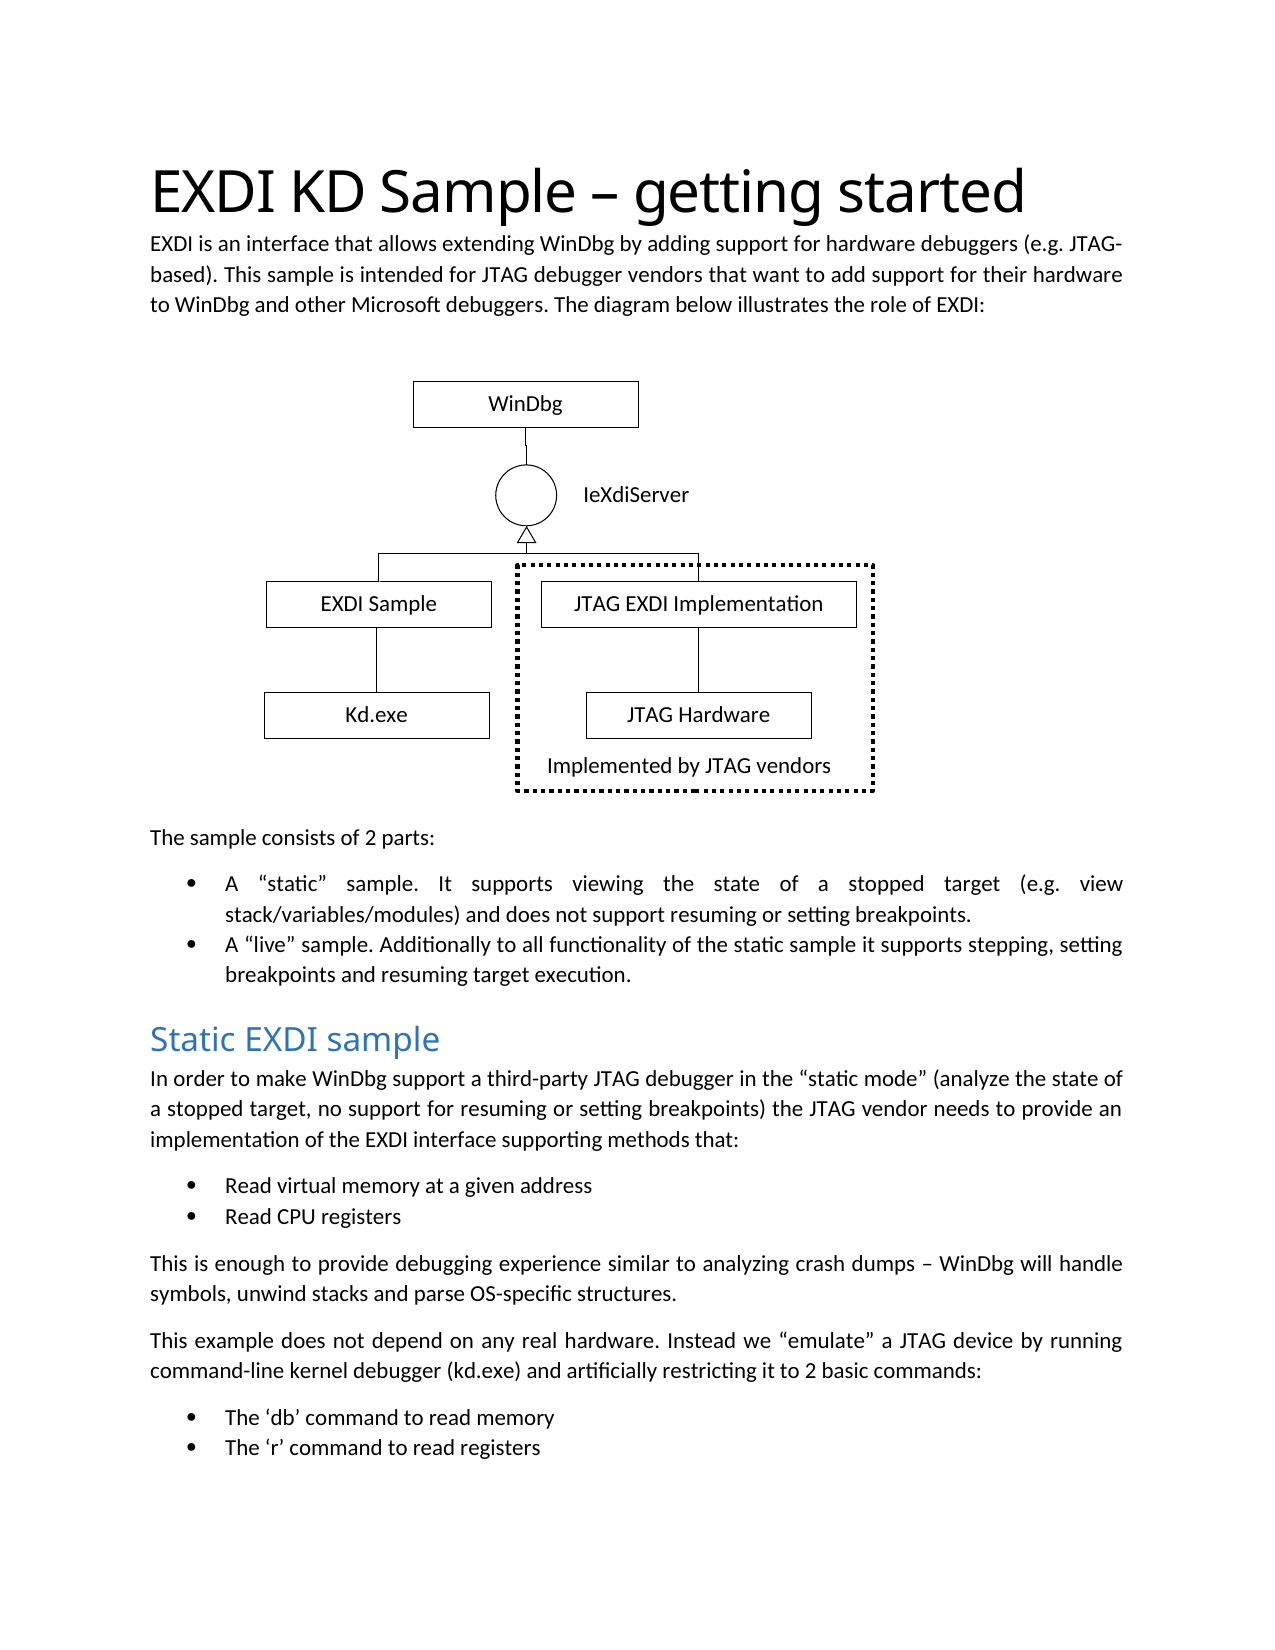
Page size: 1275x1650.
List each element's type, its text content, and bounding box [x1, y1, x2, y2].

list A “live” sample. Additionally to all functionality of the static sample it supports stepping, setting breakpoints and resuming target execution. [187, 930, 1125, 988]
text This is enough to provide debugging experience similar to analyzing crash dumps – WinDbg will handle symbols, unwind stacks and parse OS-specific structures. [150, 1249, 1125, 1307]
list Read virtual memory at a given address [187, 1172, 1125, 1200]
text This example does not depend on any real hardware. Instead we “emulate” a JTAG device by running command-line kernel debugger (kd.exe) and artificially restricting it to 2 basic commands: [150, 1326, 1125, 1384]
list Read CPU registers [187, 1202, 1125, 1230]
list The ‘r’ command to read registers [187, 1433, 1125, 1461]
title EXDI KD Sample – getting started [150, 150, 1125, 229]
list The ‘db’ command to read memory [187, 1403, 1125, 1431]
text EXDI is an interface that allows extending WinDbg by adding support for hardware debuggers (e.g. JTAG-based). This sample is intended for JTAG debugger vendors that want to add support for their hardware to WinDbg and other Microsoft debuggers. The diagram below illustrates the role of EXDI: [150, 229, 1125, 318]
list A “static” sample. It supports viewing the state of a stopped target (e.g. view stack/variables/modules) and does not support resuming or setting breakpoints. [187, 869, 1125, 928]
subtitle Static EXDI sample [150, 1015, 1125, 1061]
text The sample consists of 2 parts: [150, 823, 1125, 851]
text In order to make WinDbg support a third-party JTAG debugger in the “static mode” (analyze the state of a stopped target, no support for resuming or setting breakpoints) the JTAG vendor needs to provide an implementation of the EXDI interface supporting methods that: [150, 1064, 1125, 1153]
